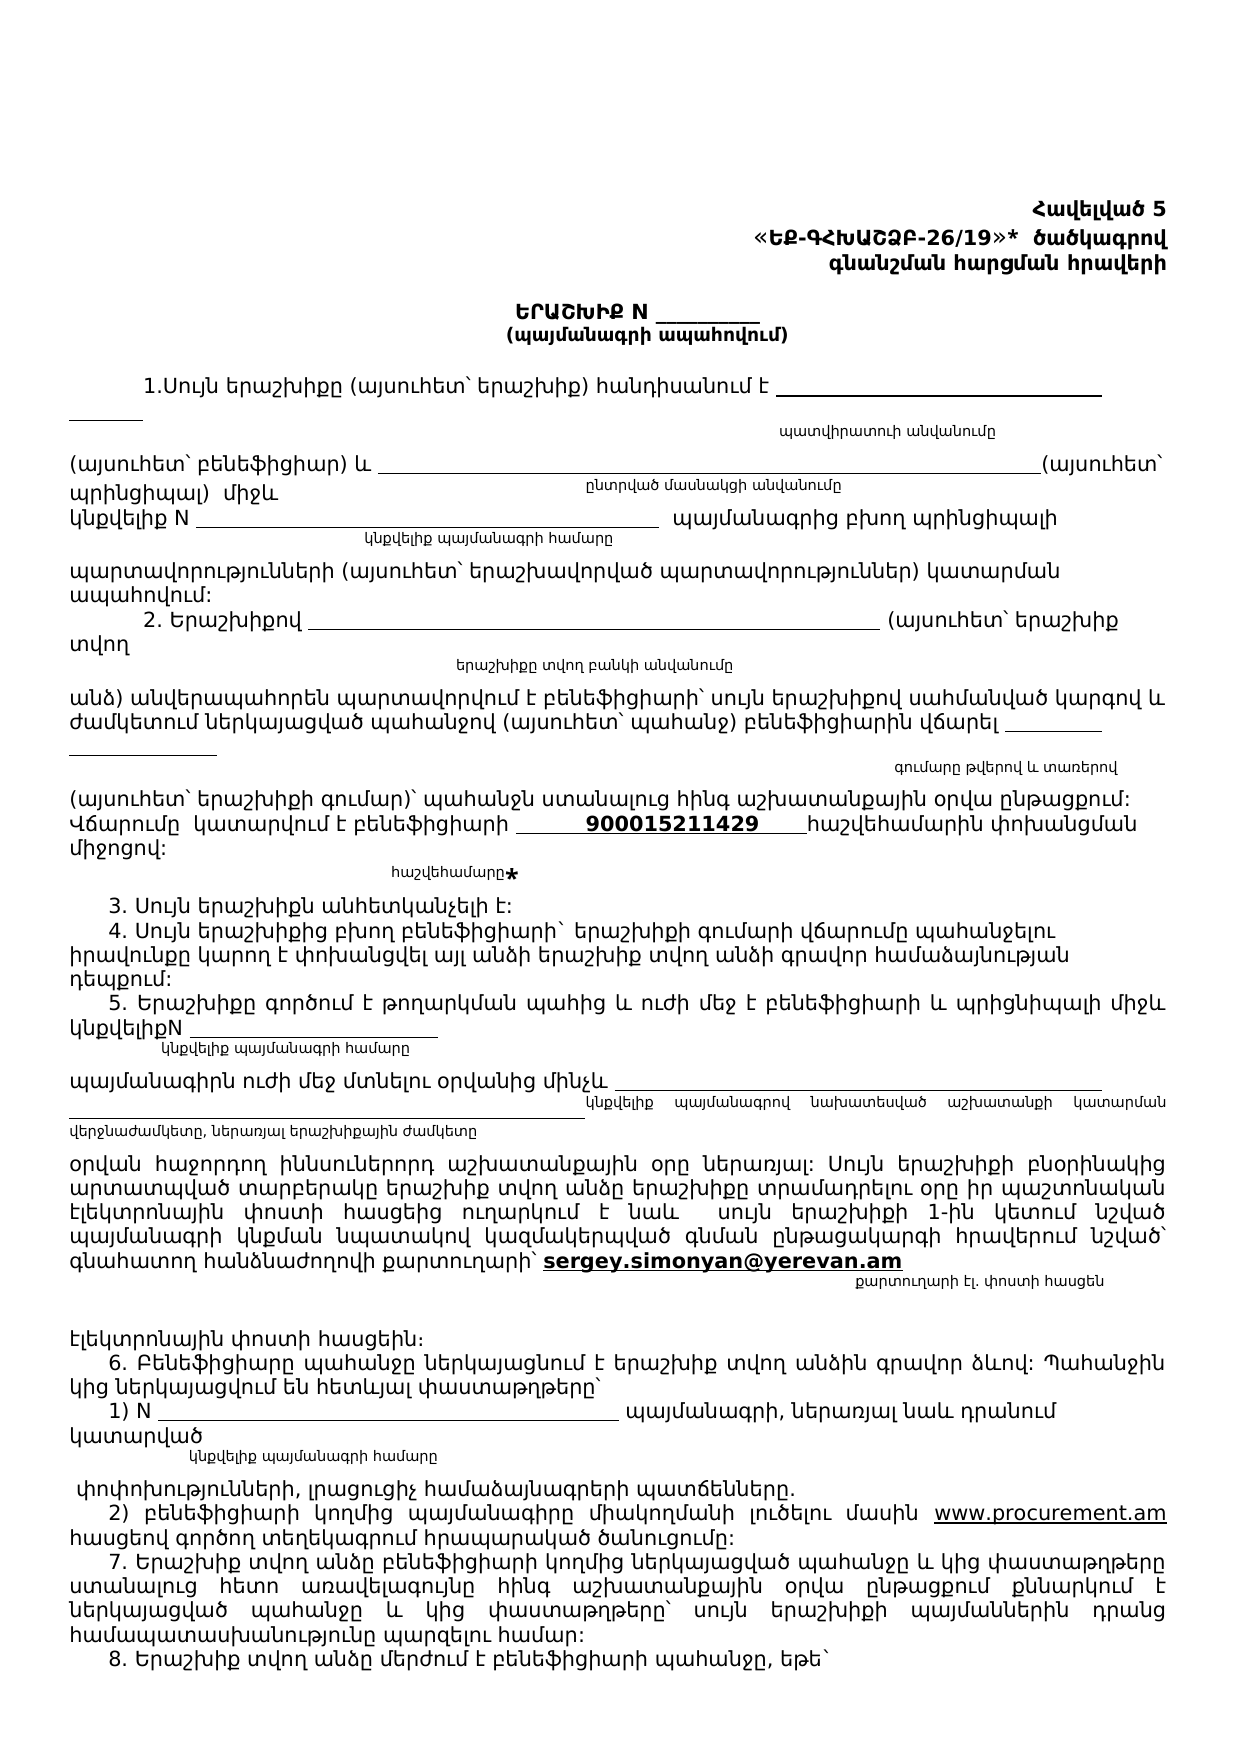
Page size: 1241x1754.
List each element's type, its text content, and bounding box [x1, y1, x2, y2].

text հաշվեհամարը* [69, 860, 1167, 894]
text 1) N պայմանագրի, ներառյալ նաև դրանում կատարված [69, 1399, 1167, 1448]
text 2) բենեֆիցիարի կողմից պայմանագիրը միակողմանի լուծելու մասին www.procurement.am հասցեով գործող տեղեկագրում հրապարակած ծանուցումը: [69, 1501, 1167, 1550]
text 6. Բենեֆիցիարը պահանջը ներկայացնում է երաշխիք տվող անձին գրավոր ձևով: Պահանջին կից ներկայացվում են հետևյալ փաստաթղթերը՝ [69, 1351, 1167, 1399]
text կնքվելիք պայմանագրի համարը [69, 1448, 1167, 1477]
text (այսուհետ՝ երաշխիքի գումար)՝ պահանջն ստանալուց հինգ աշխատանքային օրվա ընթացքում: Վճարումը կատարվում է բենեֆիցիարի 900015211429 հաշվեհամարին փոխանցման միջոցով: [69, 787, 1167, 860]
text 2. Երաշխիքով (այսուհետ՝ երաշխիք տվող [69, 608, 1167, 656]
list պայմանագիրն ուժի մեջ մտնելու օրվանից մինչև կնքվելիք պայմանագրով նախատեսված աշխատանքի կատարման վերջնաժամկետը, ներառյալ երաշխիքային ժամկետը [69, 1069, 1167, 1152]
text (պայմանագրի ապահովում) [69, 324, 1167, 346]
text ԵՐԱՇԽԻՔ N __________ [69, 300, 1167, 324]
text կնքվելիք N պայմանագրից բխող պրինցիպալի [69, 506, 1167, 530]
text 8. Երաշխիք տվող անձը մերժում է բենեֆիցիարի պահանջը, եթե` [69, 1647, 1167, 1671]
text Հավելված 5 [69, 197, 1167, 222]
list քարտուղարի էլ. փոստի հասցեն [69, 1273, 1167, 1302]
text անձ) անվերապահորեն պարտավորվում է բենեֆիցիարի՝ սույն երաշխիքով սահմանված կարգով և ժամկետում ներկայացված պահանջով (այսուհետ՝ պահանջ) բենեֆիցիարին վճարել [69, 686, 1167, 758]
text պարտավորությունների (այսուհետ՝ երաշխավորված պարտավորություններ) կատարման ապահովում: [69, 559, 1167, 608]
text 1.Սույն երաշխիքը (այսուհետ՝ երաշխիք) հանդիսանում է [69, 374, 1167, 423]
text 7. Երաշխիք տվող անձը բենեֆիցիարի կողմից ներկայացված պահանջը և կից փաստաթղթերը ստանալուց հետո առավելագույնը հինգ աշխատանքային օրվա ընթացքում քննարկում է ներկայացված պահանջը և կից փաստաթղթերը՝ սույն երաշխիքի պայմաններին դրանց համապատասխանությունը պարզելու համար: [69, 1550, 1167, 1647]
text 4. Սույն երաշխիքից բխող բենեֆիցիարի` երաշխիքի գումարի վճարումը պահանջելու իրավունքը կարող է փոխանցվել այլ անձի երաշխիք տվող անձի գրավոր համաձայնության դեպքում: [69, 919, 1167, 991]
text 5. Երաշխիքը գործում է թողարկման պահից և ուժի մեջ է բենեֆիցիարի և պրիցնիպալի միջև կնքվելիքN [69, 991, 1167, 1040]
text 3. Սույն երաշխիքն անհետկանչելի է: [69, 894, 1167, 919]
list օրվան հաջորդող իննսուներորդ աշխատանքային օրը ներառյալ: Սույն երաշխիքի բնօրինակից արտատպված տարբերակը երաշխիք տվող անձը երաշխիքը տրամադրելու օրը իր պաշտոնական էլեկտրոնային փոստի հասցեից ուղարկում է նաև սույն երաշխիքի 1-ին կետում նշված պայմանագրի կնքման նպատակով կազմակերպված գնման ընթացակարգի հրավերում նշված՝ գնահատող հանձնաժողովի քարտուղարի՝ sergey.simonyan@yerevan.am [69, 1152, 1167, 1273]
text երաշխիքը տվող բանկի անվանումը [69, 656, 1167, 686]
text «ԵՔ-ԳՀԽԱՇՁԲ-26/19»* ծածկագրով [69, 222, 1167, 251]
text (այսուհետ՝ բենեֆիցիար) և (այսուհետ՝ պրինցիպալ) միջև ընտրված մասնակցի անվանումը [69, 452, 1167, 506]
text կնքվելիք պայմանագրի համարը [69, 530, 1167, 559]
text պատվիրատուի անվանումը [659, 423, 1167, 452]
text գնանշման հարցման հրավերի [69, 251, 1167, 275]
text փոփոխությունների, լրացուցիչ համաձայնագրերի պատճենները. [69, 1477, 1167, 1501]
text կնքվելիք պայմանագրի համարը [0, 1040, 1167, 1069]
list էլեկտրոնային փոստի հասցեին։ [69, 1327, 1167, 1351]
text գումարը թվերով և տառերով [807, 758, 1167, 787]
